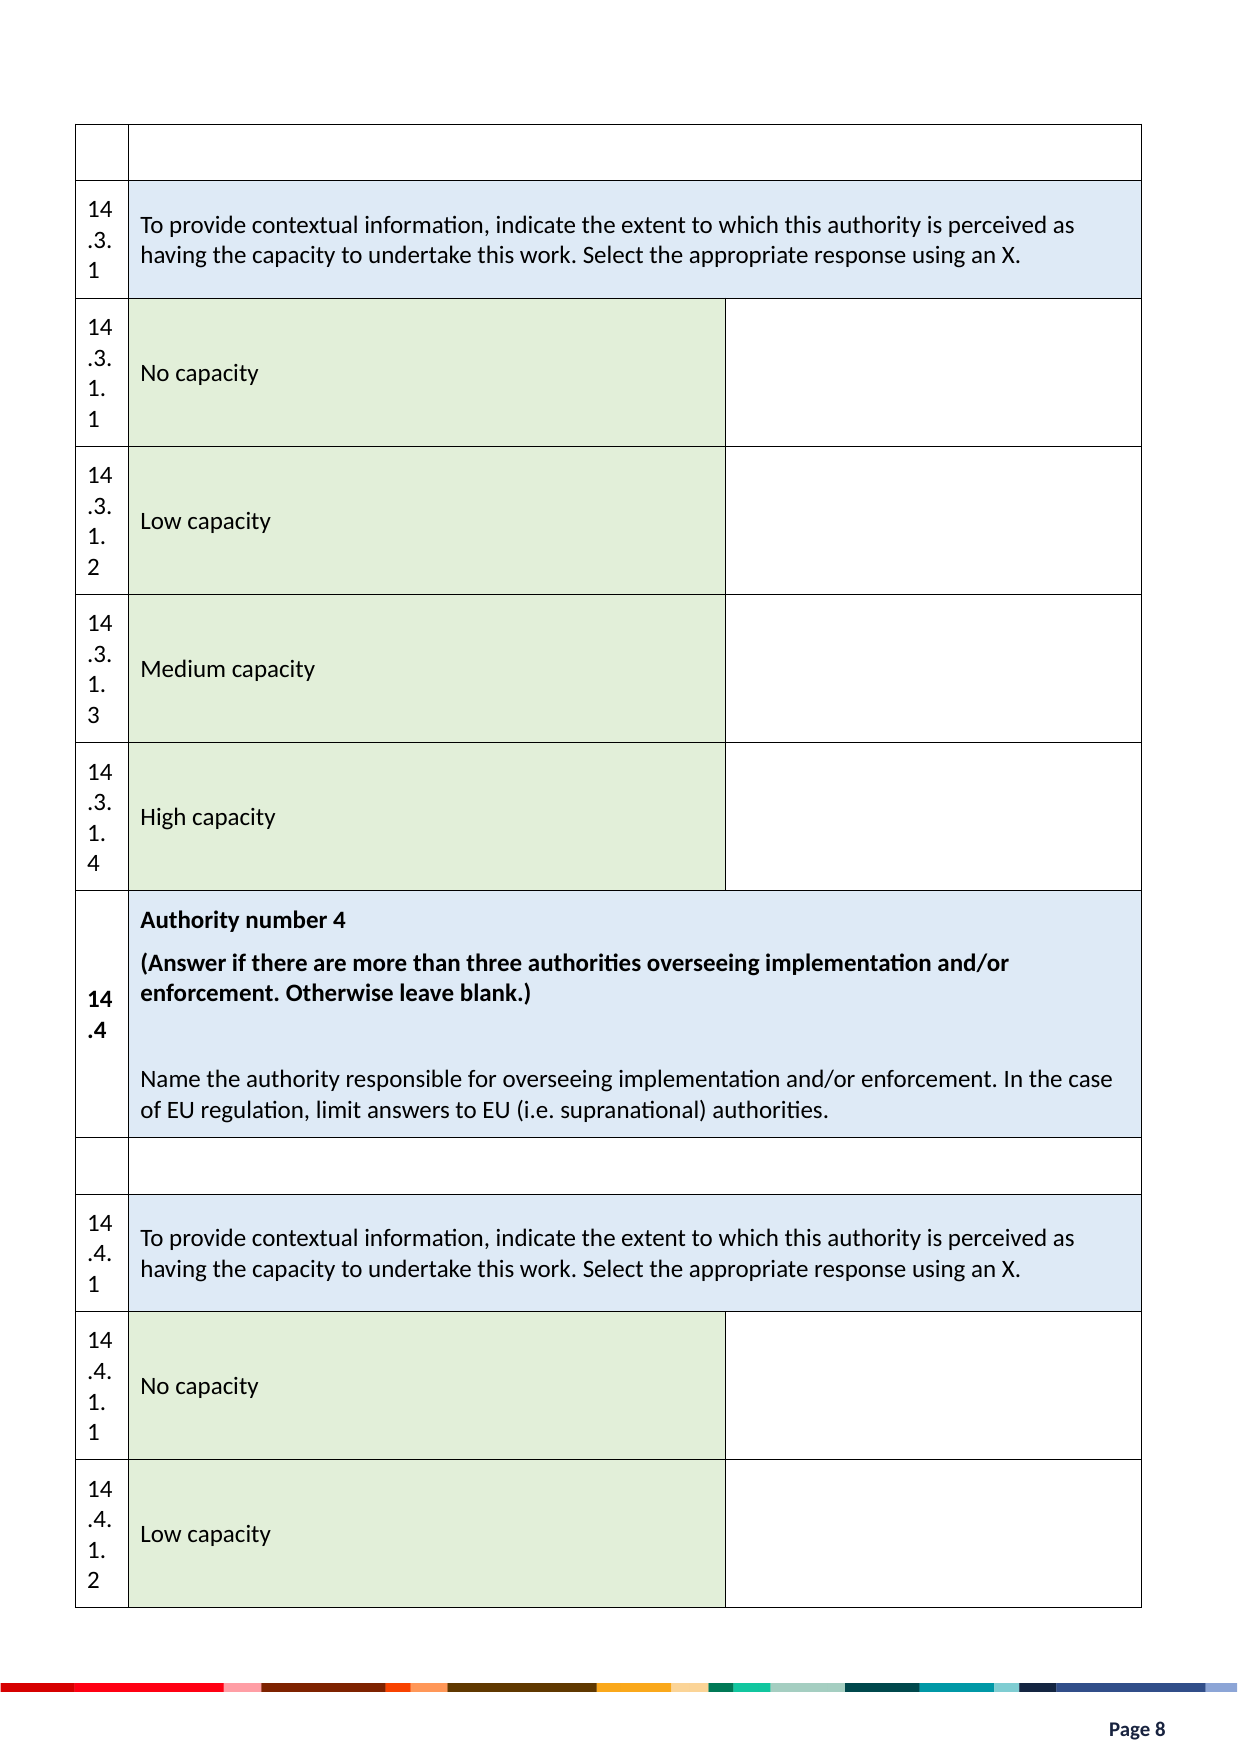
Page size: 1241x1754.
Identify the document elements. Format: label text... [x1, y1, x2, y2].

table_cell [76, 125, 128, 180]
table_cell [129, 125, 1141, 180]
table_cell [726, 447, 1141, 594]
table_cell [76, 1138, 128, 1193]
table_cell [726, 1460, 1141, 1607]
table_cell [726, 743, 1141, 890]
table_cell 14.3.1.3 [76, 595, 128, 742]
table_cell 14.4 [76, 891, 128, 1137]
table_cell Low capacity [129, 1460, 725, 1607]
table_cell [726, 299, 1141, 446]
table_cell 14.4.1 [76, 1195, 128, 1311]
table_cell To provide contextual information, indicate the extent to which this authority is perceived as having the capacity to undertake this work. Select the appropriate response using an X. [129, 1195, 1141, 1311]
table_cell 14.3.1.1 [76, 299, 128, 446]
table_cell [726, 595, 1141, 742]
table_cell Low capacity [129, 447, 725, 594]
table_cell 14.3.1 [76, 181, 128, 298]
table_cell High capacity [129, 743, 725, 890]
table_cell [129, 1138, 1141, 1193]
table_cell [726, 1312, 1141, 1459]
table_cell Medium capacity [129, 595, 725, 742]
table_cell No capacity [129, 1312, 725, 1459]
table_cell 14.4.1.2 [76, 1460, 128, 1607]
table_cell 14.4.1.1 [76, 1312, 128, 1459]
picture [0, 1683, 1236, 1692]
table_cell 14.3.1.4 [76, 743, 128, 890]
table_cell 14.3.1.2 [76, 447, 128, 594]
table_cell Authority number 4 (Answer if there are more than three authorities overseeing implementation and/or enforcement. Otherwise leave blank.) Name the authority responsible for overseeing implementation and/or enforcement. In the case of EU regulation, limit answers to EU (i.e. supranational) authorities. [129, 891, 1141, 1137]
table_cell To provide contextual information, indicate the extent to which this authority is perceived as having the capacity to undertake this work. Select the appropriate response using an X. [129, 181, 1141, 298]
table_cell No capacity [129, 299, 725, 446]
